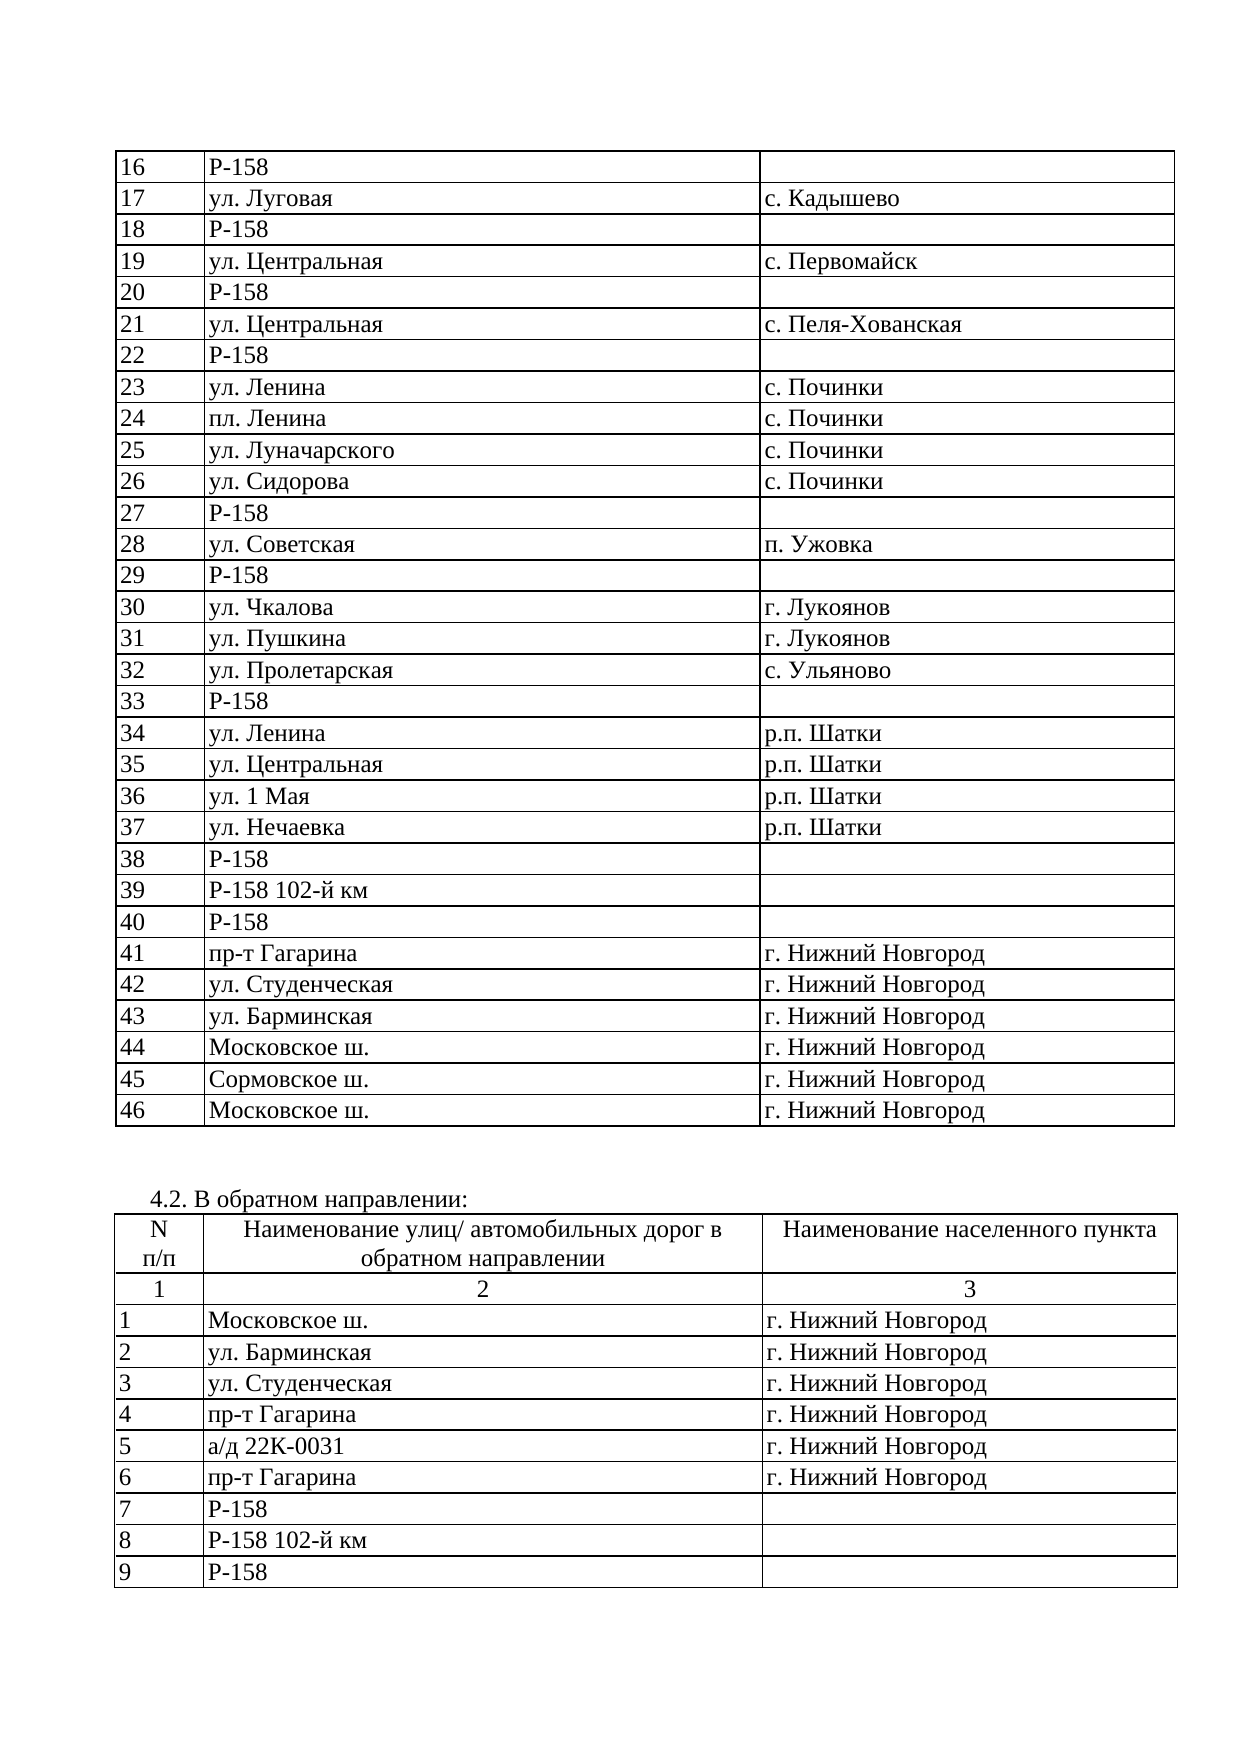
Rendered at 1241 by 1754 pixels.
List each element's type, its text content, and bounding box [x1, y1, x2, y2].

table_cell с. Ульяново [761, 655, 1174, 685]
table_cell г. Нижний Новгород [761, 1001, 1174, 1031]
table_cell пл. Ленина [205, 403, 759, 433]
table_cell 39 [117, 875, 204, 905]
table_cell [761, 844, 1174, 873]
table_cell 44 [117, 1032, 204, 1062]
table_cell 26 [117, 466, 204, 496]
table_cell Р-158 [205, 152, 759, 181]
table_cell 3 [115, 1368, 203, 1398]
table_cell [761, 561, 1174, 590]
table_cell 46 [117, 1095, 204, 1125]
table_cell 3 [763, 1272, 1177, 1303]
table_cell с. Починки [761, 466, 1174, 496]
table_cell г. Нижний Новгород [763, 1304, 1177, 1335]
table_cell ул. Центральная [205, 309, 759, 339]
table_cell ул. Барминская [205, 1001, 759, 1031]
table_cell Р-158 [205, 215, 759, 244]
table_cell ул. Ленина [205, 718, 759, 748]
table_cell г. Нижний Новгород [763, 1398, 1177, 1429]
table_cell с. Пеля-Хованская [761, 309, 1174, 339]
table_cell 42 [117, 970, 204, 999]
table_cell 24 [117, 403, 204, 433]
table_cell 19 [117, 246, 204, 276]
table_cell п. Ужовка [761, 529, 1174, 559]
table_cell Р-158 [205, 907, 759, 936]
table_cell Р-158 102-й км [204, 1525, 762, 1555]
table_cell г. Нижний Новгород [761, 938, 1174, 968]
table_cell ул. Пролетарская [205, 655, 759, 685]
table_cell пр-т Гагарина [204, 1400, 762, 1429]
table_cell р.п. Шатки [761, 812, 1174, 842]
table_cell ул. Чкалова [205, 592, 759, 622]
table_cell 30 [117, 592, 204, 622]
table_cell Р-158 [205, 844, 759, 873]
table_cell пр-т Гагарина [205, 938, 759, 968]
table_cell г. Нижний Новгород [763, 1429, 1177, 1461]
table_header N п/п [115, 1215, 203, 1272]
table_cell 4 [115, 1399, 203, 1429]
table_cell р.п. Шатки [761, 781, 1174, 811]
table_cell г. Нижний Новгород [761, 1032, 1174, 1062]
table_cell [763, 1555, 1177, 1587]
table_cell Р-158 [205, 277, 759, 307]
table_cell с. Починки [761, 435, 1174, 464]
table_cell пр-т Гагарина [204, 1462, 762, 1492]
table_header Наименование улиц/ автомобильных дорог в обратном направлении [204, 1215, 762, 1272]
table_cell Р-158 [205, 498, 759, 527]
table_cell р.п. Шатки [761, 718, 1174, 748]
table_cell с. Кадышево [761, 183, 1174, 213]
table_cell [761, 875, 1174, 905]
table_cell 2 [115, 1336, 203, 1366]
table_cell ул. Студенческая [204, 1368, 762, 1398]
table_cell с. Первомайск [761, 246, 1174, 276]
table_cell [761, 686, 1174, 716]
table_cell [761, 277, 1174, 307]
table_cell [763, 1524, 1177, 1555]
table_cell г. Нижний Новгород [763, 1335, 1177, 1366]
table_cell Р-158 [205, 686, 759, 716]
table_cell 43 [117, 1001, 204, 1031]
table_cell [761, 152, 1174, 181]
table_cell 32 [117, 655, 204, 685]
table_cell 7 [115, 1493, 203, 1524]
table_cell ул. Барминская [204, 1337, 762, 1366]
table_cell 33 [117, 686, 204, 716]
table_cell г. Лукоянов [761, 623, 1174, 653]
table_header Наименование населенного пункта [763, 1215, 1177, 1272]
table_cell ул. Советская [205, 529, 759, 559]
table_cell с. Починки [761, 372, 1174, 402]
table_cell Московское ш. [205, 1032, 759, 1062]
table_cell ул. Центральная [205, 246, 759, 276]
table_cell Р-158 [204, 1557, 762, 1587]
table_cell с. Починки [761, 403, 1174, 433]
table_cell 27 [117, 498, 204, 527]
table_cell 1 [115, 1273, 203, 1303]
table_cell г. Нижний Новгород [761, 970, 1174, 999]
table_cell Р-158 [205, 340, 759, 370]
table_cell 31 [117, 623, 204, 653]
table_cell г. Нижний Новгород [761, 1095, 1174, 1125]
table_cell 18 [117, 215, 204, 244]
table_cell ул. Сидорова [205, 466, 759, 496]
table_cell [761, 215, 1174, 244]
table_cell 17 [117, 183, 204, 213]
table_cell [761, 498, 1174, 527]
table_cell ул. Центральная [205, 749, 759, 779]
table_cell 6 [115, 1462, 203, 1492]
table_cell ул. Студенческая [205, 970, 759, 999]
table_cell [761, 907, 1174, 936]
table_cell 20 [117, 277, 204, 307]
table_cell р.п. Шатки [761, 749, 1174, 779]
table_cell г. Нижний Новгород [763, 1366, 1177, 1398]
table_cell 8 [115, 1525, 203, 1555]
text 4.2. В обратном направлении: [150, 1184, 1090, 1213]
table_cell 21 [117, 309, 204, 339]
table_cell Р-158 102-й км [205, 875, 759, 905]
table_cell г. Лукоянов [761, 592, 1174, 622]
table_cell 45 [117, 1064, 204, 1094]
table_cell 23 [117, 372, 204, 402]
table_cell г. Нижний Новгород [763, 1461, 1177, 1492]
table_cell Р-158 [205, 561, 759, 590]
table_cell 28 [117, 529, 204, 559]
table_cell 5 [115, 1430, 203, 1461]
table_cell Р-158 [204, 1494, 762, 1524]
table_cell 38 [117, 844, 204, 873]
table_cell 34 [117, 718, 204, 748]
table_cell ул. Пушкина [205, 623, 759, 653]
table_cell 41 [117, 938, 204, 968]
table_cell Московское ш. [204, 1305, 762, 1335]
table_cell Сормовское ш. [205, 1064, 759, 1094]
table_cell ул. Ленина [205, 372, 759, 402]
table_cell [763, 1492, 1177, 1524]
table_cell [761, 340, 1174, 370]
table_cell 22 [117, 340, 204, 370]
table_cell г. Нижний Новгород [761, 1064, 1174, 1094]
table_cell 1 [115, 1305, 203, 1335]
table_cell ул. 1 Мая [205, 781, 759, 811]
table_cell 25 [117, 435, 204, 464]
table_cell 16 [117, 152, 204, 181]
table_cell а/д 22К-0031 [204, 1431, 762, 1461]
table_cell ул. Нечаевка [205, 812, 759, 842]
table_cell 40 [117, 907, 204, 936]
table_cell ул. Луговая [205, 183, 759, 213]
table_cell 9 [115, 1556, 203, 1587]
table_cell 36 [117, 781, 204, 811]
table_cell 2 [204, 1274, 762, 1303]
table_cell ул. Луначарского [205, 435, 759, 464]
table_cell Московское ш. [205, 1095, 759, 1125]
table_cell 35 [117, 749, 204, 779]
table_cell 29 [117, 561, 204, 590]
table_cell 37 [117, 812, 204, 842]
